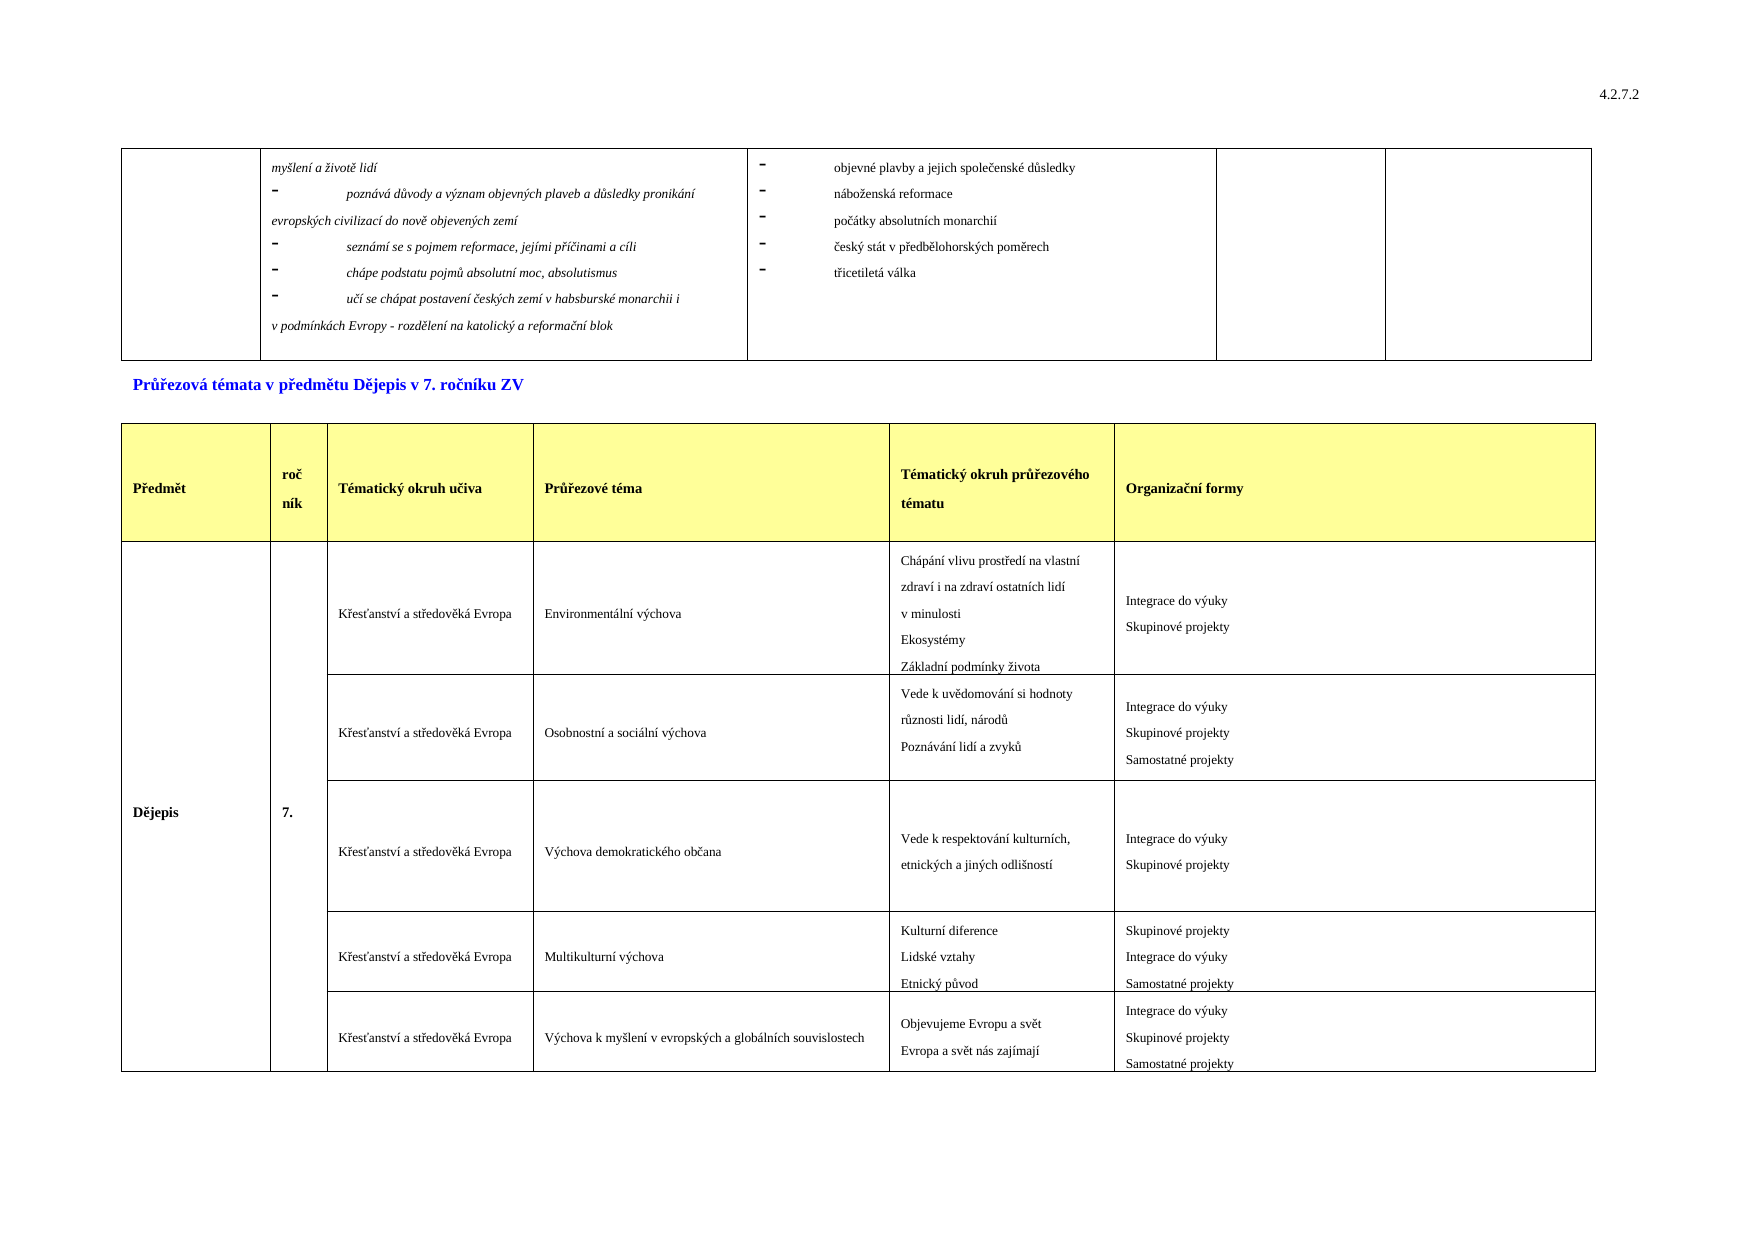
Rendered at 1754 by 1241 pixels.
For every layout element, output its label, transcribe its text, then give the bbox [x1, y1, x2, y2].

table_header ročník [271, 424, 327, 541]
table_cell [748, 149, 1216, 359]
table_cell 7. [271, 542, 327, 1071]
table_cell Křesťanství a středověká Evropa [328, 675, 533, 780]
table_cell Objevujeme Evropu a svět Evropa a svět nás zajímají [890, 992, 1114, 1071]
table_cell Výchova demokratického občana [534, 781, 889, 911]
table_cell Integrace do výuky Skupinové projekty Samostatné projekty [1115, 992, 1595, 1071]
table_header Organizační formy [1115, 424, 1595, 541]
table_cell Integrace do výuky Skupinové projekty Samostatné projekty [1115, 675, 1595, 780]
table_cell Chápání vlivu prostředí na vlastní zdraví i na zdraví ostatních lidí v minulosti Ekosystémy Základní podmínky života [890, 542, 1114, 674]
table_cell Multikulturní výchova [534, 912, 889, 991]
table_header Tématický okruh průřezového tématu [890, 424, 1114, 541]
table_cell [261, 149, 747, 359]
table_header Tématický okruh učiva [328, 424, 533, 541]
table_cell Dějepis [122, 542, 270, 1071]
table_cell Vede k uvědomování si hodnoty různosti lidí, národů Poznávání lidí a zvyků [890, 675, 1114, 780]
table_header Předmět [122, 424, 270, 541]
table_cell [1217, 149, 1385, 359]
table_cell Vede k respektování kulturních, etnických a jiných odlišností [890, 781, 1114, 911]
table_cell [122, 149, 260, 359]
table_cell Environmentální výchova [534, 542, 889, 674]
table_cell Kulturní diference Lidské vztahy Etnický původ [890, 912, 1114, 991]
table_cell Výchova k myšlení v evropských a globálních souvislostech [534, 992, 889, 1071]
table_header Průřezové téma [534, 424, 889, 541]
table_cell Osobnostní a sociální výchova [534, 675, 889, 780]
text Průřezová témata v předmětu Dějepis v 7. ročníku ZV [133, 361, 1639, 394]
table_cell Integrace do výuky Skupinové projekty [1115, 781, 1595, 911]
table_cell Skupinové projekty Integrace do výuky Samostatné projekty [1115, 912, 1595, 991]
table_cell Křesťanství a středověká Evropa [328, 781, 533, 911]
table_cell Křesťanství a středověká Evropa [328, 542, 533, 674]
table_cell Integrace do výuky Skupinové projekty [1115, 542, 1595, 674]
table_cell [1386, 149, 1591, 359]
table_cell Křesťanství a středověká Evropa [328, 912, 533, 991]
table_cell Křesťanství a středověká Evropa [328, 992, 533, 1071]
